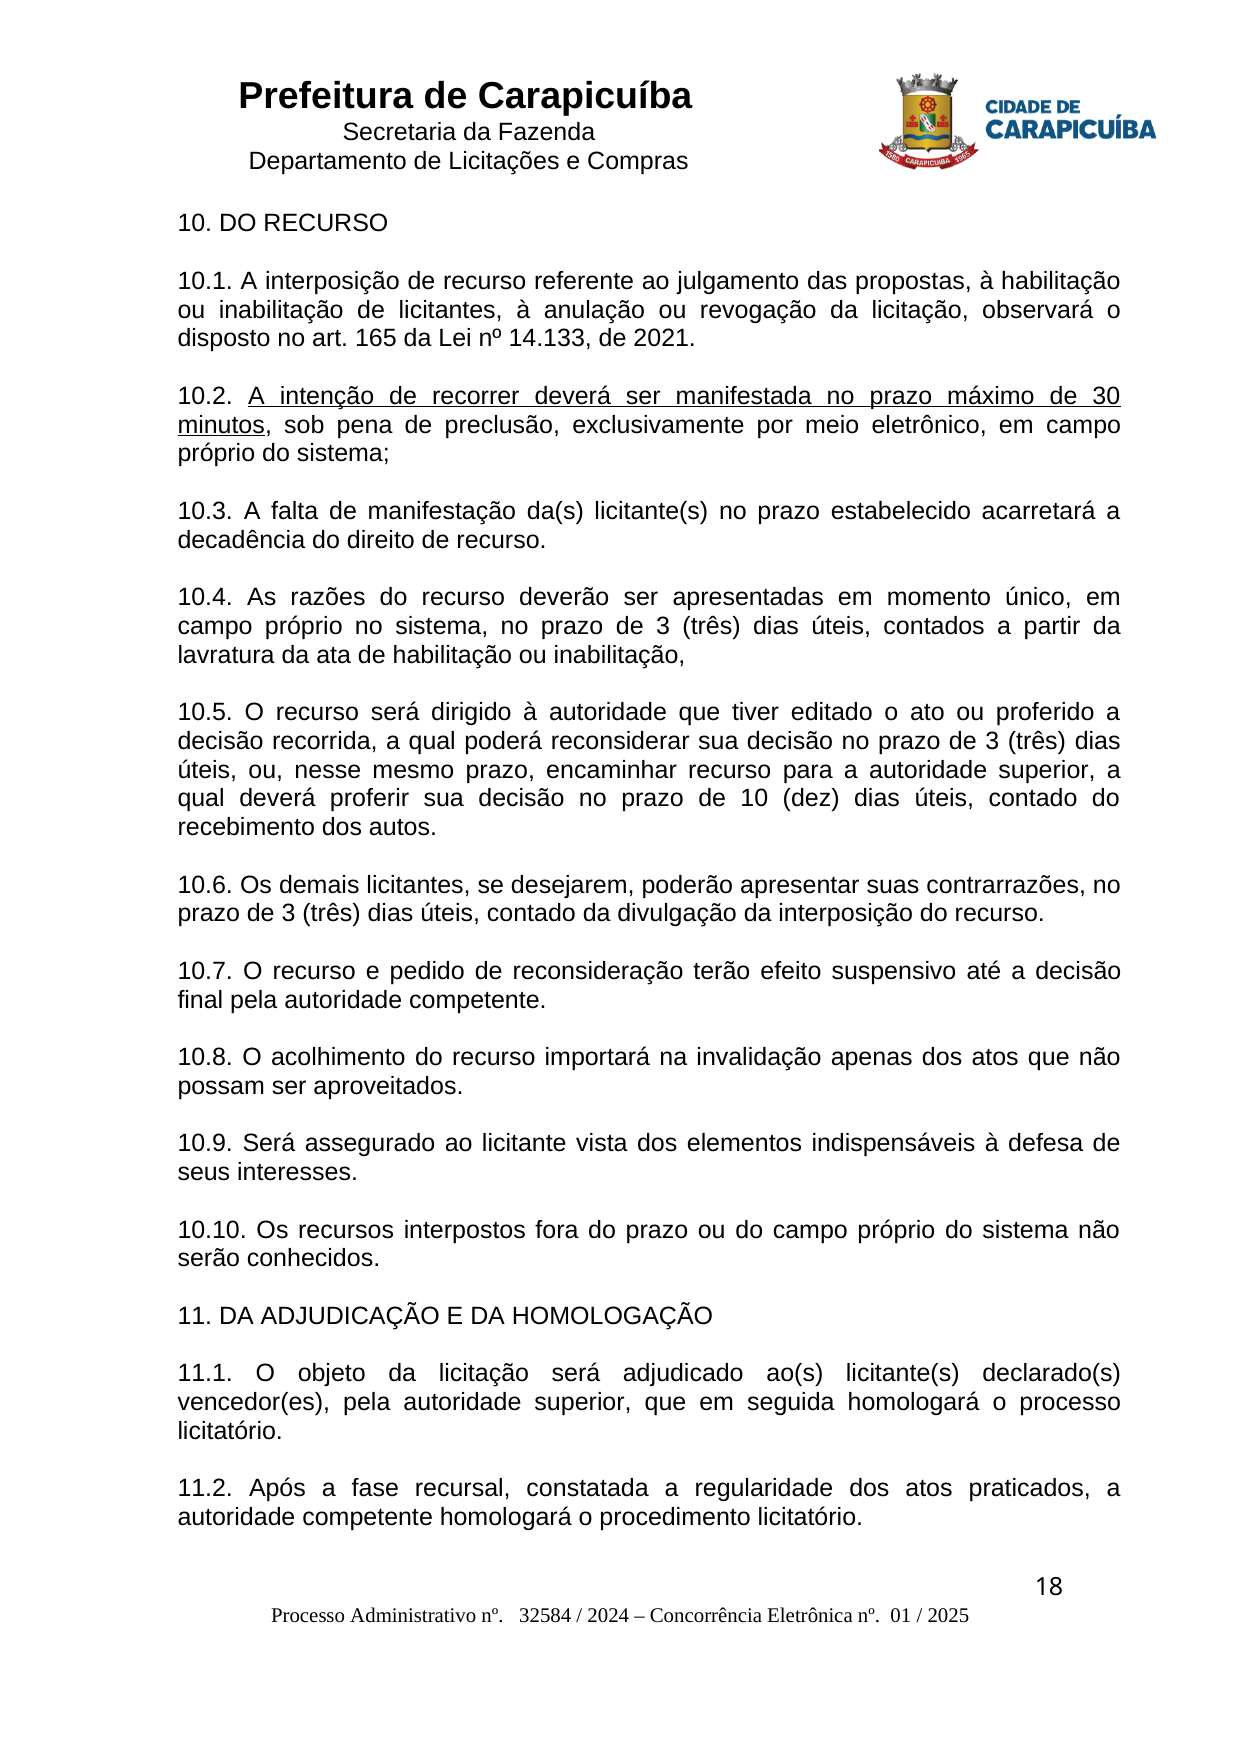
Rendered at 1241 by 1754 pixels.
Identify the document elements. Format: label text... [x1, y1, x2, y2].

text 10.6. Os demais licitantes, se desejarem, poderão apresentar suas contrarrazões, no prazo de 3 (três) dias úteis, contado da divulgação da interposição do recurso. [177, 870, 1122, 927]
text 11. DA ADJUDICAÇÃO E DA HOMOLOGAÇÃO [177, 1301, 1122, 1330]
picture [877, 65, 1159, 172]
text 10.10. Os recursos interpostos fora do prazo ou do campo próprio do sistema não serão conhecidos. [177, 1215, 1122, 1272]
text 10.7. O recurso e pedido de reconsideração terão efeito suspensivo até a decisão final pela autoridade competente. [177, 956, 1122, 1013]
text 10.3. A falta de manifestação da(s) licitante(s) no prazo estabelecido acarretará a decadência do direito de recurso. [177, 496, 1122, 553]
text 10.9. Será assegurado ao licitante vista dos elementos indispensáveis à defesa de seus interesses. [177, 1128, 1122, 1186]
text 10. DO RECURSO [177, 208, 1122, 237]
text 11.2. Após a fase recursal, constatada a regularidade dos atos praticados, a autoridade competente homologará o procedimento licitatório. [177, 1473, 1122, 1531]
text 10.2. A intenção de recorrer deverá ser manifestada no prazo máximo de 30 minutos, sob pena de preclusão, exclusivamente por meio eletrônico, em campo próprio do sistema; [177, 381, 1122, 467]
text 10.8. O acolhimento do recurso importará na invalidação apenas dos atos que não possam ser aproveitados. [177, 1042, 1122, 1100]
text 10.5. O recurso será dirigido à autoridade que tiver editado o ato ou proferido a decisão recorrida, a qual poderá reconsiderar sua decisão no prazo de 3 (três) dias úteis, ou, nesse mesmo prazo, encaminhar recurso para a autoridade superior, a qual deverá proferir sua decisão no prazo de 10 (dez) dias úteis, contado do recebimento dos autos. [177, 697, 1122, 841]
text 11.1. O objeto da licitação será adjudicado ao(s) licitante(s) declarado(s) vencedor(es), pela autoridade superior, que em seguida homologará o processo licitatório. [177, 1358, 1122, 1445]
text 10.4. As razões do recurso deverão ser apresentadas em momento único, em campo próprio no sistema, no prazo de 3 (três) dias úteis, contados a partir da lavratura da ata de habilitação ou inabilitação, [177, 582, 1122, 668]
text 10.1. A interposição de recurso referente ao julgamento das propostas, à habilitação ou inabilitação de licitantes, à anulação ou revogação da licitação, observará o disposto no art. 165 da Lei nº 14.133, de 2021. [177, 266, 1122, 352]
